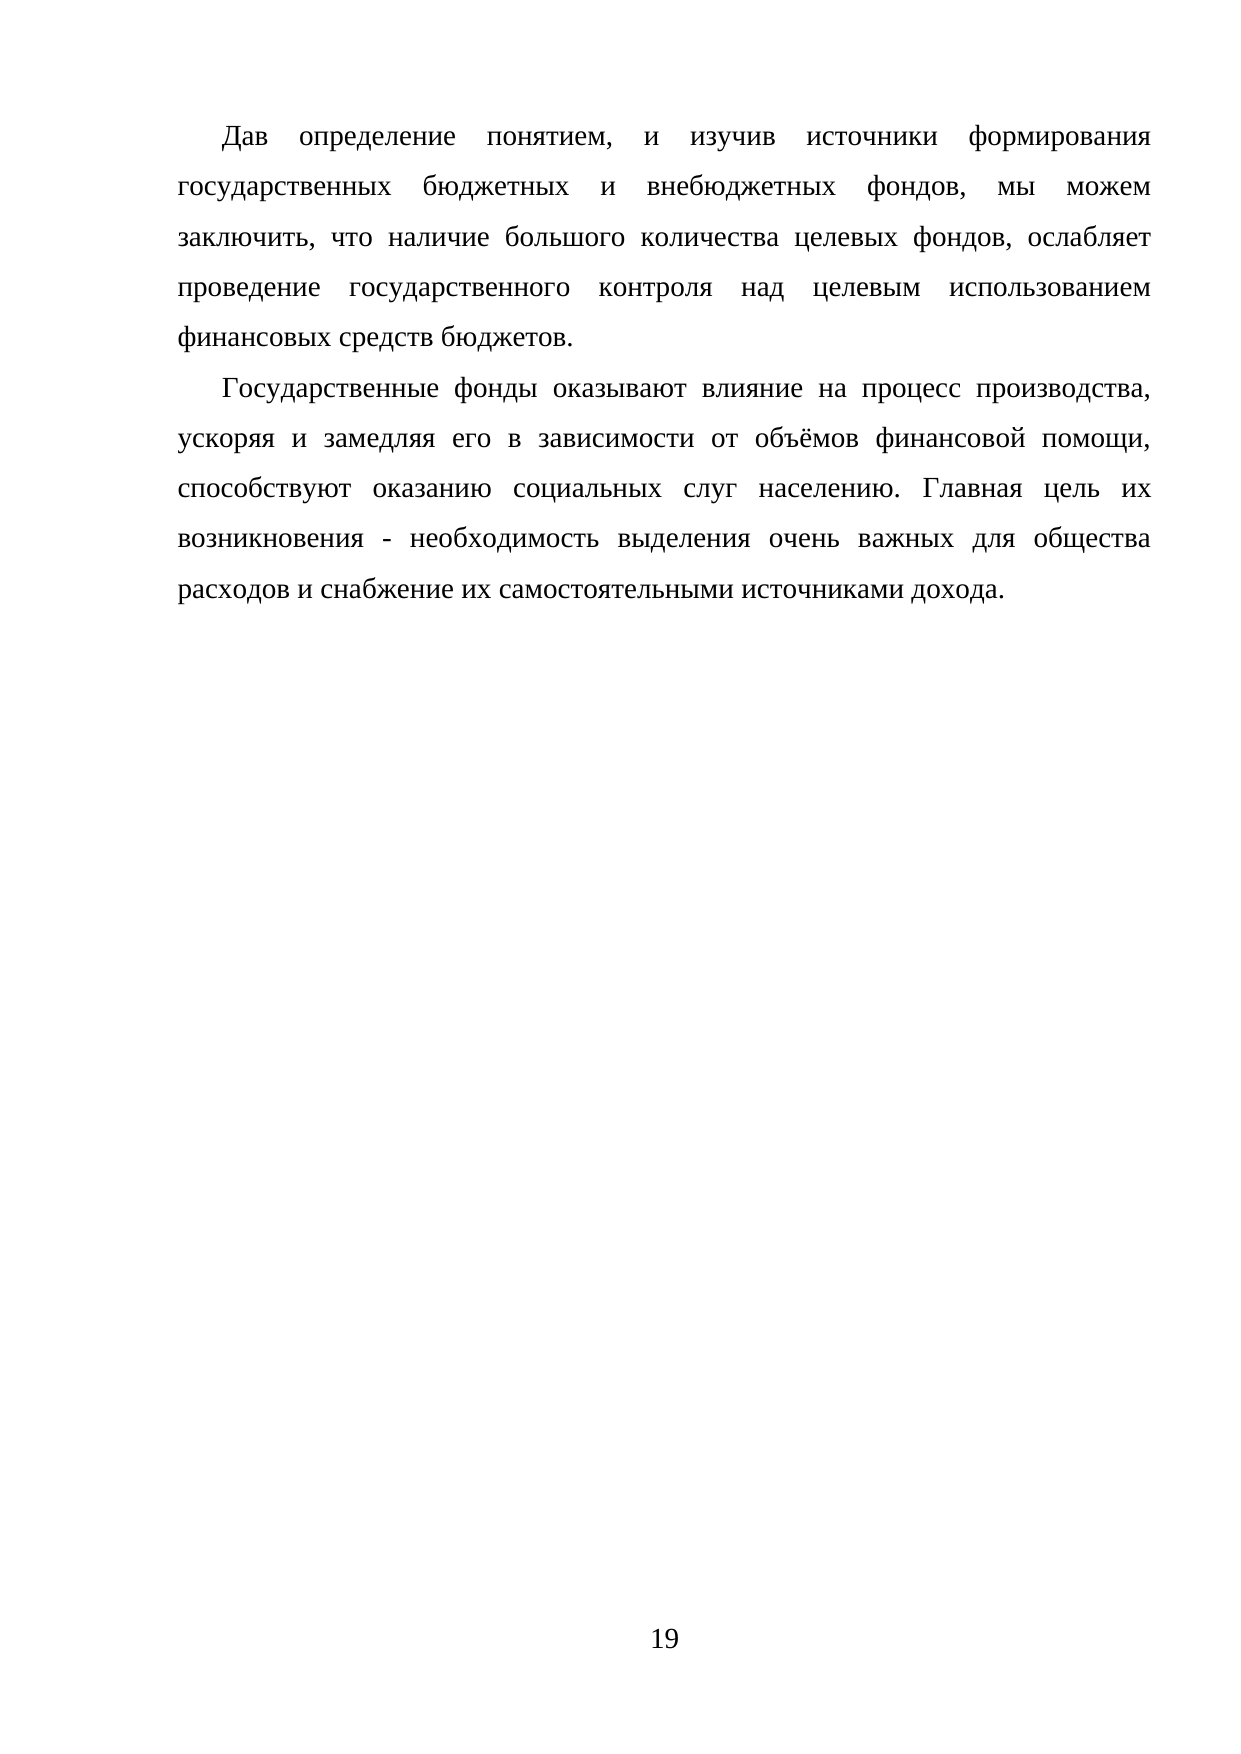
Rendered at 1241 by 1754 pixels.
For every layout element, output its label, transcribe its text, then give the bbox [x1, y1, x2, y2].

text Дав определение понятием, и изучив источники формирования государственных бюджетных и внебюджетных фондов, мы можем заключить, что наличие большого количества целевых фондов, ослабляет проведение государственного контроля над целевым использованием финансовых средств бюджетов. [177, 118, 1152, 353]
text Государственные фонды оказывают влияние на процесс производства, ускоряя и замедляя его в зависимости от объёмов финансовой помощи, способствуют оказанию социальных слуг населению. Главная цель их возникновения - необходимость выделения очень важных для общества расходов и снабжение их самостоятельными источниками дохода. [177, 370, 1152, 604]
